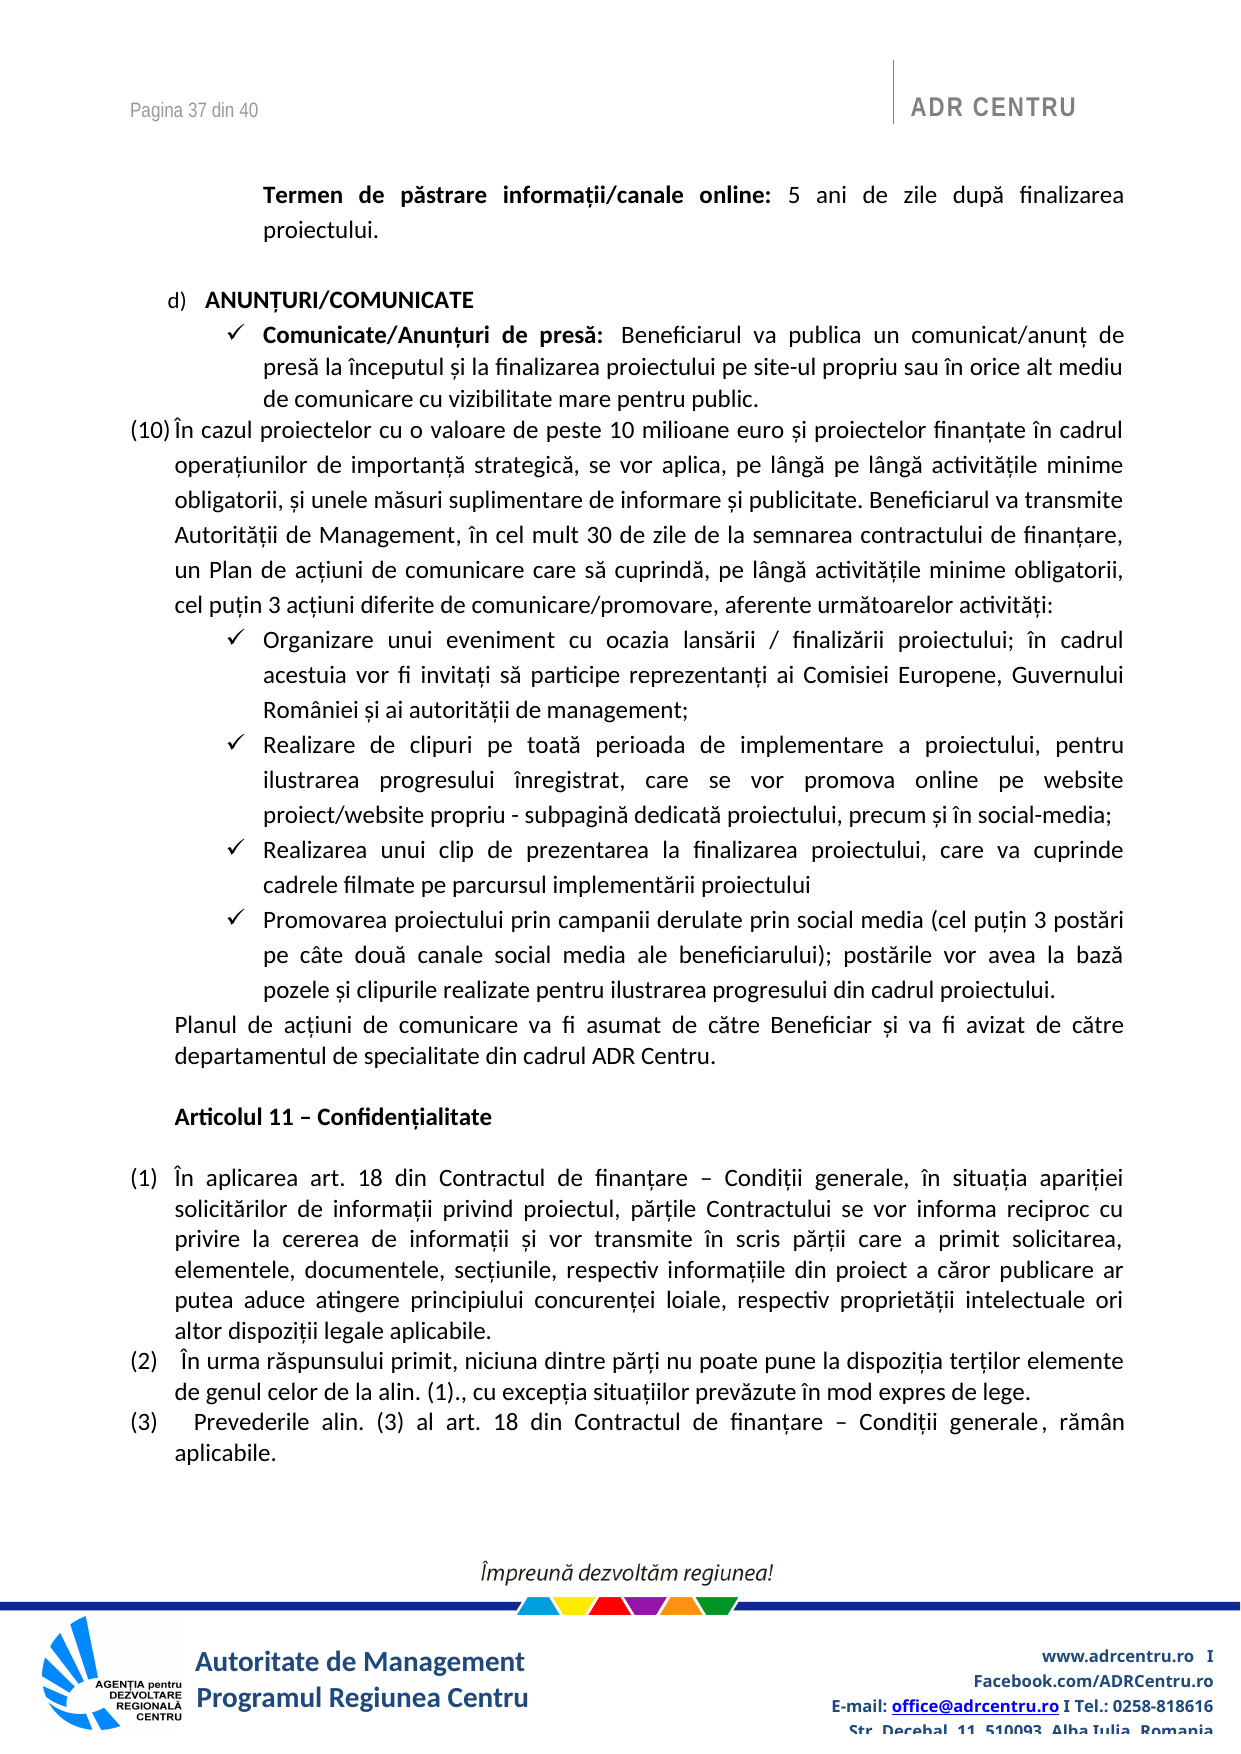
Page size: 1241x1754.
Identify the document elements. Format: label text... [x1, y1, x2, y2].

list Promovarea proiectului prin campanii derulate prin social media (cel puțin 3 postări pe câte două canale social media ale beneficiarului); postările vor avea la bază pozele și clipurile realizate pentru ilustrarea progresului din cadrul proiectului. [225, 905, 1125, 1005]
text (3) Prevederile alin. (3) al art. 18 din Contractul de finanțare – Condiții generale, rămân aplicabile. [130, 1406, 1125, 1467]
text Planul de acțiuni de comunicare va fi asumat de către Beneficiar și va fi avizat de către departamentul de specialitate din cadrul ADR Centru. [174, 1010, 1125, 1071]
list Comunicate/Anunțuri de presă: Beneficiarul va publica un comunicat/anunț de presă la începutul și la finalizarea proiectului pe site-ul propriu sau în orice alt mediu de comunicare cu vizibilitate mare pentru public. [225, 319, 1125, 413]
picture [467, 1559, 786, 1586]
list Termen de păstrare informații/canale online: 5 ani de zile după finalizarea proiectului. [263, 179, 1125, 244]
picture [42, 1616, 182, 1730]
list Realizare de clipuri pe toată perioada de implementare a proiectului, pentru ilustrarea progresului înregistrat, care se vor promova online pe website proiect/website propriu - subpagină dedicată proiectului, precum și în social-media; [225, 730, 1125, 830]
picture [0, 1597, 526, 1615]
list În urma răspunsului primit, niciuna dintre părți nu poate pune la dispoziția terților elemente de genul celor de la alin. (1)., cu excepția situațiilor prevăzute în mod expres de lege. [130, 1345, 1125, 1406]
list Organizare unui eveniment cu ocazia lansării / finalizării proiectului; în cadrul acestuia vor fi invitați să participe reprezentanți ai Comisiei Europene, Guvernului României și ai autorității de management; [225, 625, 1125, 725]
list În cazul proiectelor cu o valoare de peste 10 milioane euro și proiectelor finanțate în cadrul operațiunilor de importanță strategică, se vor aplica, pe lângă pe lângă activitățile minime obligatorii, și unele măsuri suplimentare de informare și publicitate. Beneficiarul va transmite Autorității de Management, în cel mult 30 de zile de la semnarea contractului de finanțare, un Plan de acțiuni de comunicare care să cuprindă, pe lângă activitățile minime obligatorii, cel puțin 3 acțiuni diferite de comunicare/promovare, aferente următoarelor activități: [130, 415, 1125, 620]
text Articolul 11 – Confidențialitate [174, 1101, 1125, 1132]
list Realizarea unui clip de prezentarea la finalizarea proiectului, care va cuprinde cadrele filmate pe parcursul implementării proiectului [225, 835, 1125, 900]
picture [550, 1597, 1241, 1615]
list ANUNȚURI/COMUNICATE [167, 284, 1125, 314]
list În aplicarea art. 18 din Contractul de finanțare – Condiții generale, în situația apariției solicitărilor de informații privind proiectul, părțile Contractului se vor informa reciproc cu privire la cererea de informații și vor transmite în scris părții care a primit solicitarea, elementele, documentele, secțiunile, respectiv informațiile din proiect a căror publicare ar putea aduce atingere principiului concurenței loiale, respectiv proprietății intelectuale ori altor dispoziții legale aplicabile. [130, 1162, 1125, 1345]
